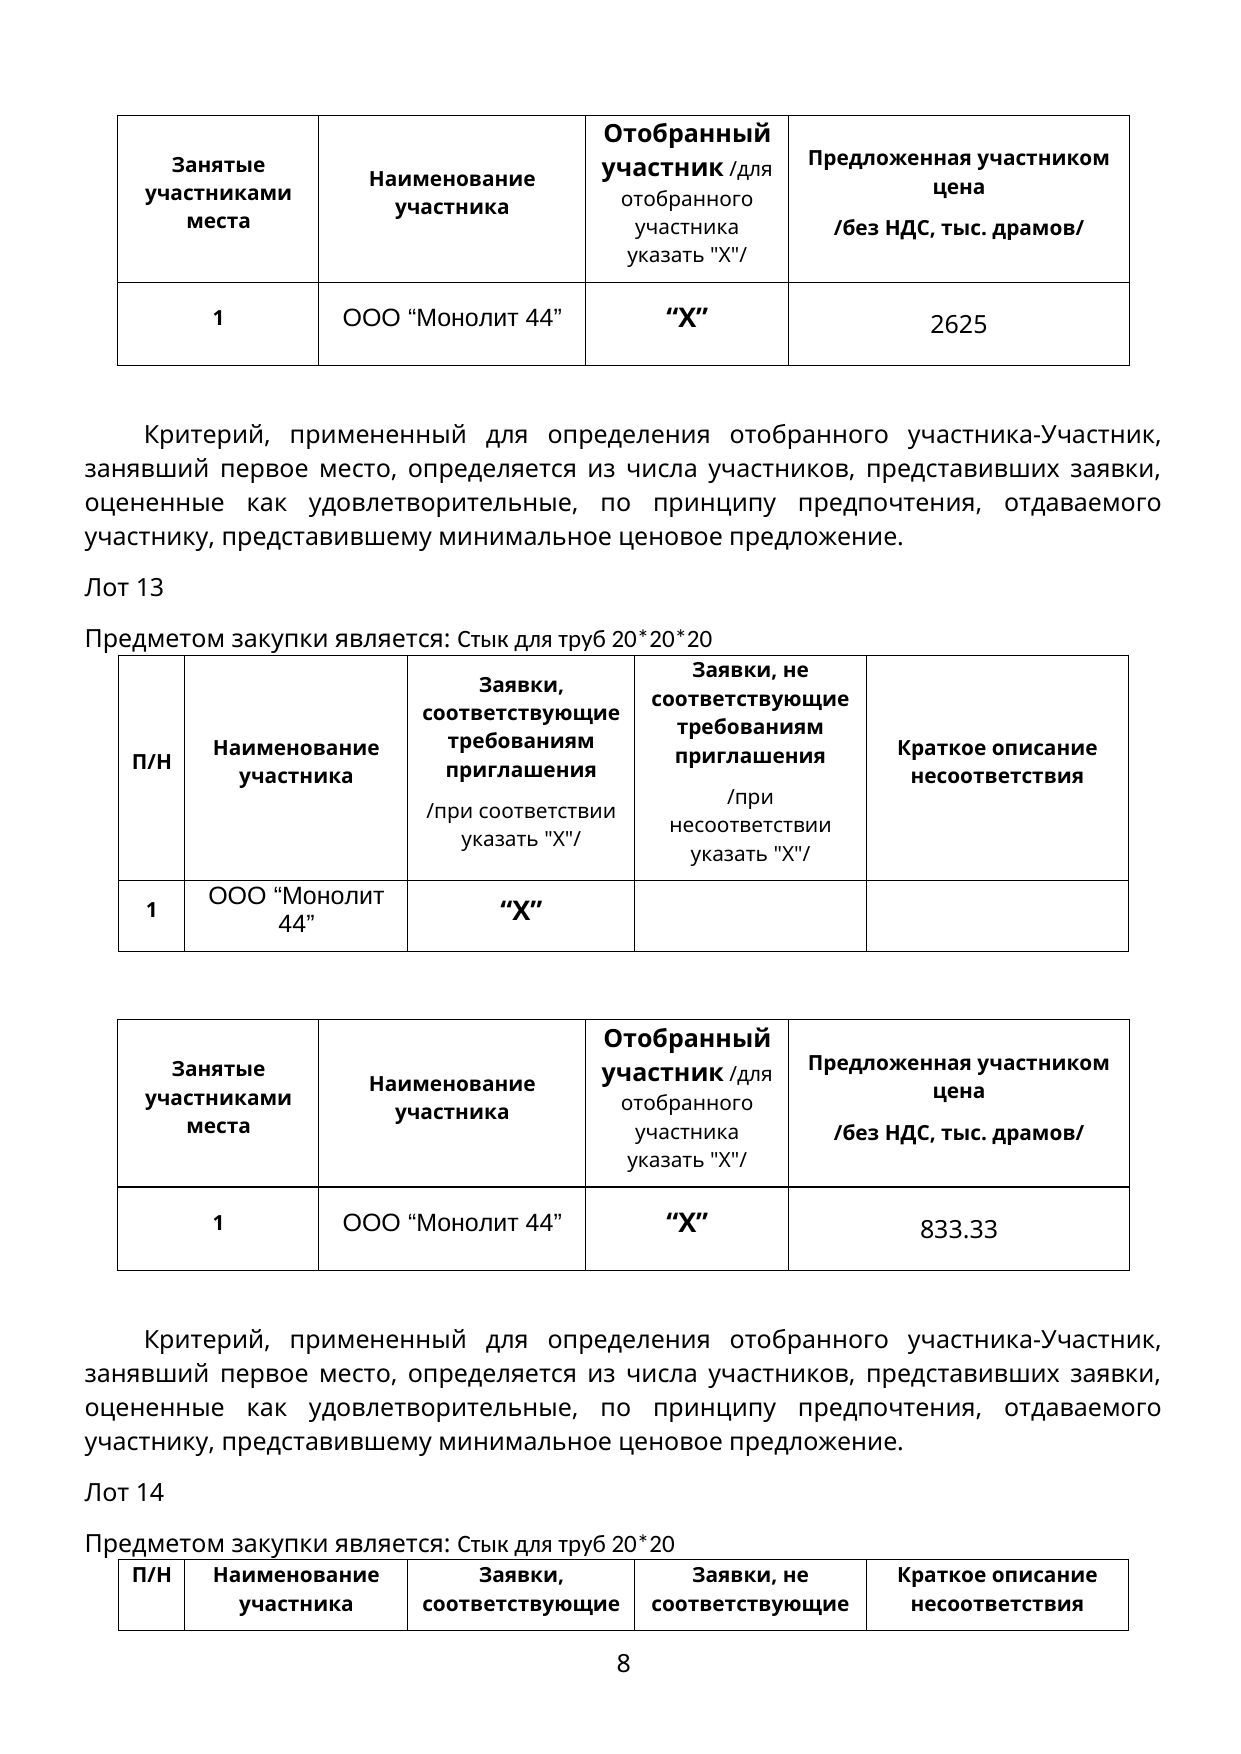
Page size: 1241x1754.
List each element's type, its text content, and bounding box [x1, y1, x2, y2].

table_cell 2625 [789, 283, 1129, 365]
table_header Наименование участника [185, 656, 407, 879]
table_cell 833.33 [789, 1188, 1129, 1269]
table_cell “X” [408, 881, 634, 951]
text Предметом закупки является: Стык для труб 20*20*20 [84, 620, 1162, 654]
table_cell 1 [118, 1188, 318, 1269]
table_header Наименование участника [319, 116, 585, 282]
table_cell [867, 881, 1128, 951]
table_header Предложенная участником цена /без НДС, тыс. драмов/ [789, 116, 1129, 282]
table_header Заявки, не соответствующие требованиям приглашения /при несоответствии указать "X"/ [635, 656, 866, 879]
table_header Отобранный участник /для отобранного участника указать "X"/ [586, 1020, 788, 1186]
table_cell ООО “Монолит 44” [185, 881, 407, 951]
text Критерий, примененный для определения отобранного участника-Участник, занявший первое место, определяется из числа участников, представивших заявки, оцененные как удовлетворительные, по принципу предпочтения, отдаваемого участнику, представившему минимальное ценовое предложение. [84, 1321, 1162, 1457]
table_header П/Н [119, 656, 184, 879]
table_header Занятые участниками места [118, 1020, 318, 1186]
table_cell “X” [586, 1188, 788, 1269]
table_cell 1 [119, 881, 184, 951]
table_cell 1 [118, 283, 318, 365]
table_cell ООО “Монолит 44” [319, 283, 585, 365]
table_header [185, 1560, 407, 1630]
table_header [867, 1560, 1128, 1630]
table_cell “X” [586, 283, 788, 365]
text Лот 13 [84, 569, 1162, 603]
table_header Отобранный участник /для отобранного участника указать "X"/ [586, 116, 788, 282]
text Лот 14 [84, 1474, 1162, 1508]
text Критерий, примененный для определения отобранного участника-Участник, занявший первое место, определяется из числа участников, представивших заявки, оцененные как удовлетворительные, по принципу предпочтения, отдаваемого участнику, представившему минимальное ценовое предложение. [84, 416, 1162, 553]
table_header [635, 1560, 866, 1630]
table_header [408, 1560, 634, 1630]
table_cell ООО “Монолит 44” [319, 1188, 585, 1269]
table_header Наименование участника [319, 1020, 585, 1186]
table_cell [635, 881, 866, 951]
table_header Предложенная участником цена /без НДС, тыс. драмов/ [789, 1020, 1129, 1186]
text Предметом закупки является: Стык для труб 20*20 [84, 1525, 1162, 1559]
table_header Краткое описание несоответствия [867, 656, 1128, 879]
table_header П/Н [119, 1560, 184, 1630]
table_header Заявки, соответствующие требованиям приглашения /при соответствии указать "X"/ [408, 656, 634, 879]
table_header Занятые участниками места [118, 116, 318, 282]
